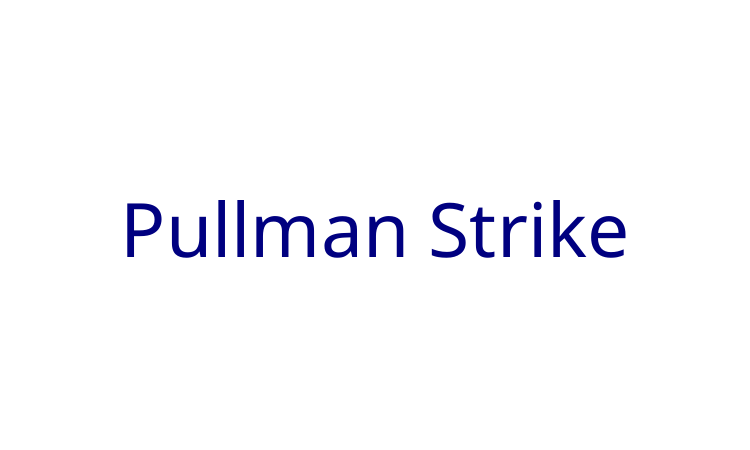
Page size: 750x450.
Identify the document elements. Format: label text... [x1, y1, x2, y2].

text Pullman Strike [75, 177, 675, 279]
